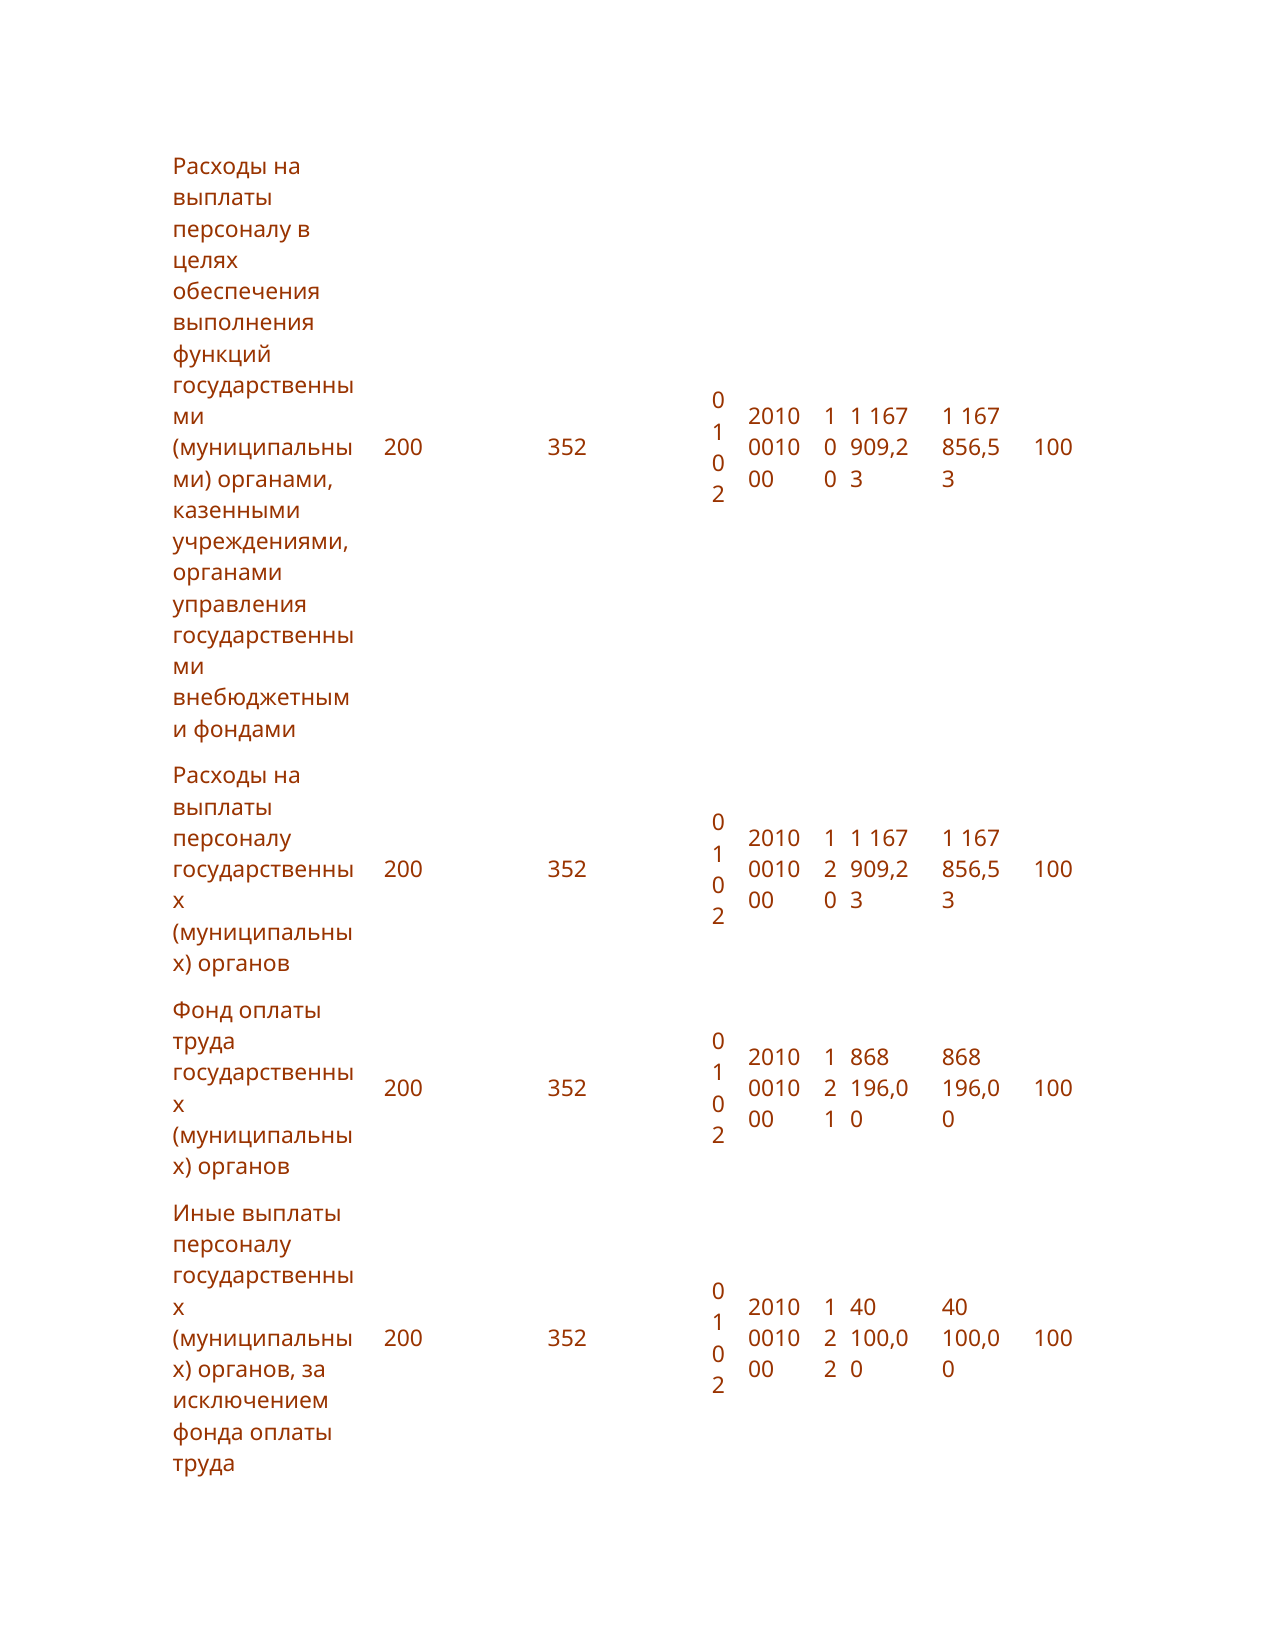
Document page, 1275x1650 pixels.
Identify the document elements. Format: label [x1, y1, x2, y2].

table_cell [150, 150, 1125, 1494]
